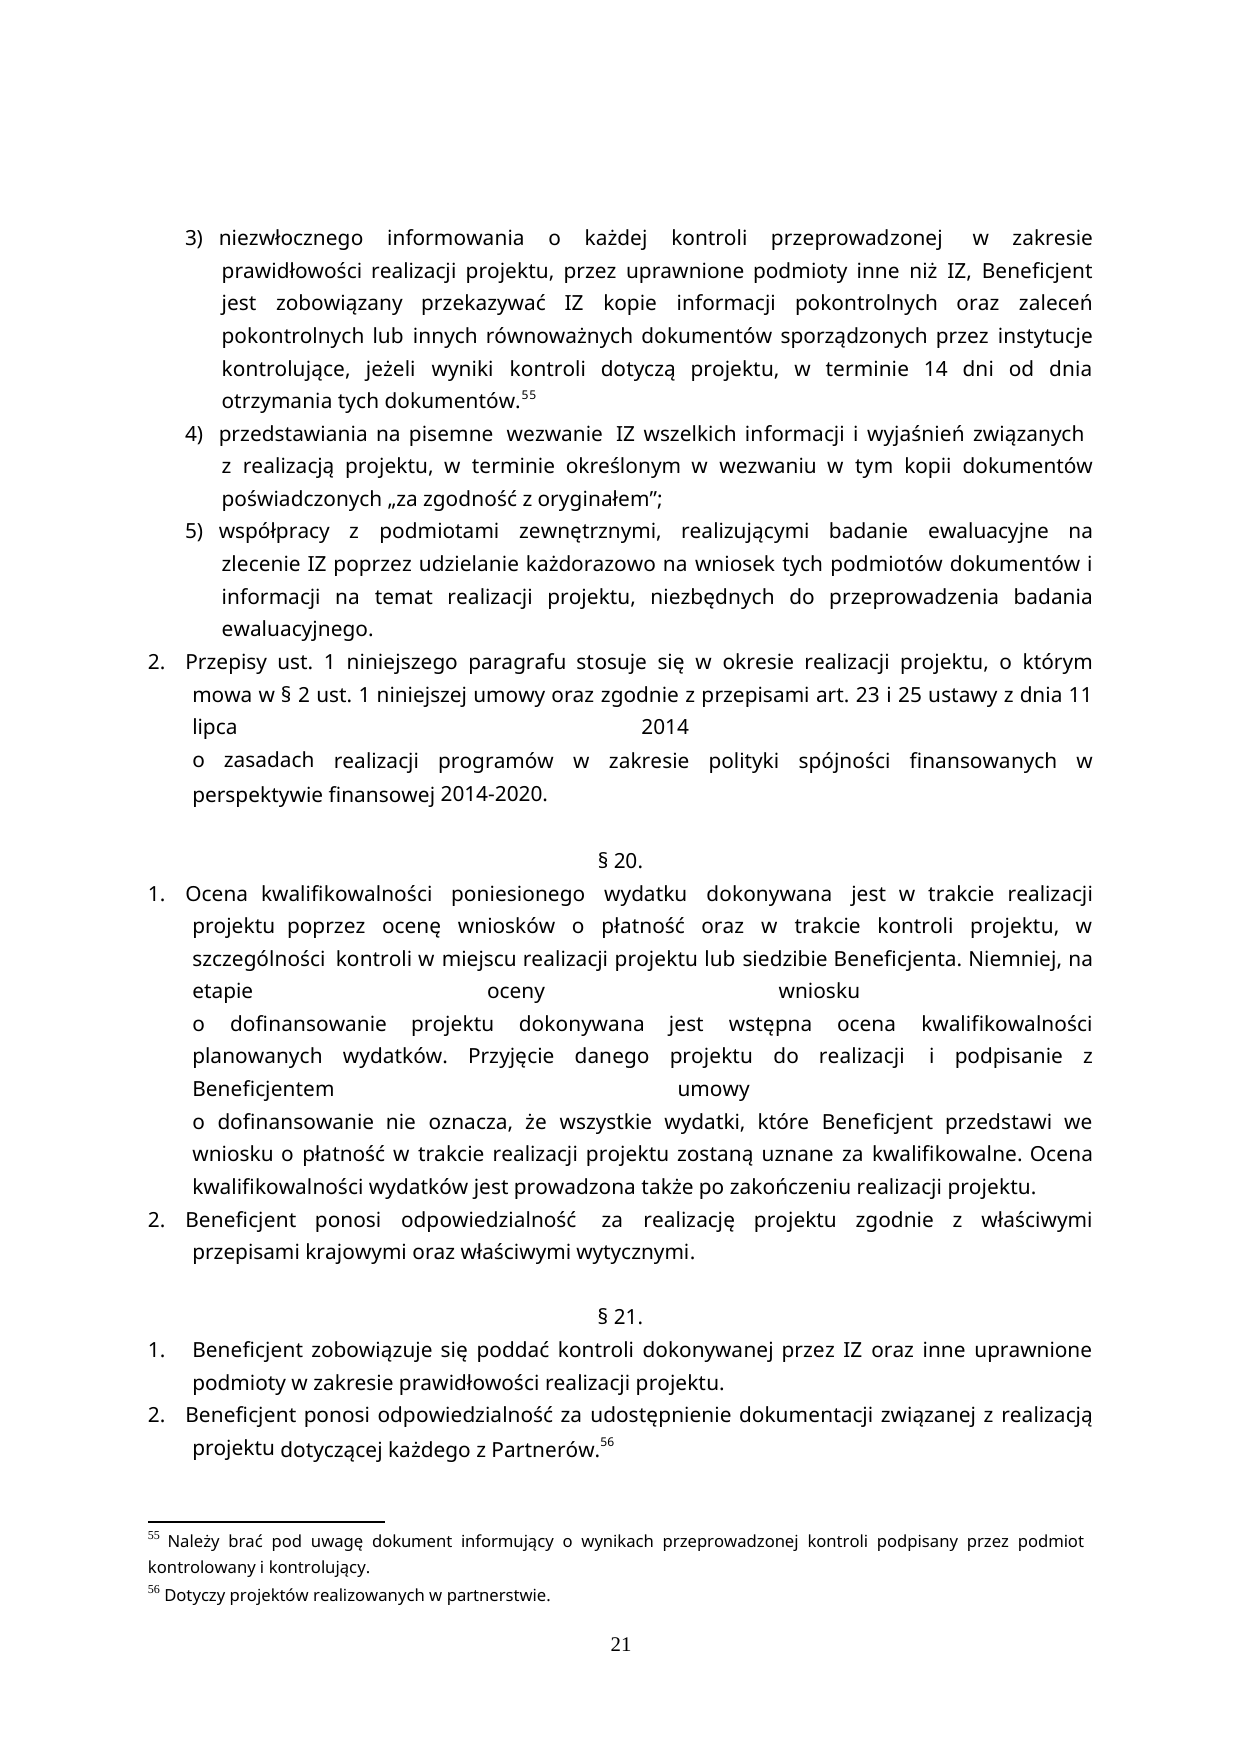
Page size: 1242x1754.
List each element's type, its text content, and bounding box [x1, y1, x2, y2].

list Ocena kwalifikowalności poniesionego wydatku dokonywana jest w trakcie realizacji projektu poprzez ocenę wniosków o płatność oraz w trakcie kontroli projektu, w szczególności kontroli w miejscu realizacji projektu lub siedzibie Beneficjenta. Niemniej, na etapie oceny wniosku o dofinansowanie projektu dokonywana jest wstępna ocena kwalifikowalności planowanych wydatków. Przyjęcie danego projektu do realizacji i podpisanie z Beneficjentem umowy o dofinansowanie nie oznacza, że wszystkie wydatki, które Beneficjent przedstawi we wniosku o płatność w trakcie realizacji projektu zostaną uznane za kwalifikowalne. Ocena kwalifikowalności wydatków jest prowadzona także po zakończeniu realizacji projektu. [148, 879, 1093, 1201]
list niezwłocznego informowania o każdej kontroli przeprowadzonej w zakresie prawidłowości realizacji projektu, przez uprawnione podmioty inne niż IZ, Beneficjent jest zobowiązany przekazywać IZ kopie informacji pokontrolnych oraz zaleceń pokontrolnych lub innych równoważnych dokumentów sporządzonych przez instytucje kontrolujące, jeżeli wyniki kontroli dotyczą projektu, w terminie 14 dni od dnia otrzymania tych dokumentów. [185, 223, 1093, 415]
list Przepisy ust. 1 niniejszego paragrafu stosuje się w okresie realizacji projektu, o którym mowa w § 2 ust. 1 niniejszej umowy oraz zgodnie z przepisami art. 23 i 25 ustawy z dnia 11 lipca 2014 o zasadach realizacji programów w zakresie polityki spójności finansowanych w perspektywie finansowej 2014-2020. [148, 647, 1093, 809]
list Beneficjent ponosi odpowiedzialność za realizację projektu zgodnie z właściwymi przepisami krajowymi oraz właściwymi wytycznymi. [148, 1205, 1093, 1266]
list Beneficjent ponosi odpowiedzialność za udostępnienie dokumentacji związanej z realizacją projektu dotyczącej każdego z Partnerów. [148, 1400, 1093, 1464]
text § 21. [148, 1302, 1093, 1331]
list Beneficjent zobowiązuje się poddać kontroli dokonywanej przez IZ oraz inne uprawnione podmioty w zakresie prawidłowości realizacji projektu. [148, 1335, 1093, 1396]
text § 20. [148, 846, 1093, 874]
list współpracy z podmiotami zewnętrznymi, realizującymi badanie ewaluacyjne na zlecenie IZ poprzez udzielanie każdorazowo na wniosek tych podmiotów dokumentów i informacji na temat realizacji projektu, niezbędnych do przeprowadzenia badania ewaluacyjnego. [185, 517, 1093, 643]
list przedstawiania na pisemne wezwanie IZ wszelkich informacji i wyjaśnień związanych z realizacją projektu, w terminie określonym w wezwaniu w tym kopii dokumentów poświadczonych „za zgodność z oryginałem”; [185, 419, 1093, 512]
